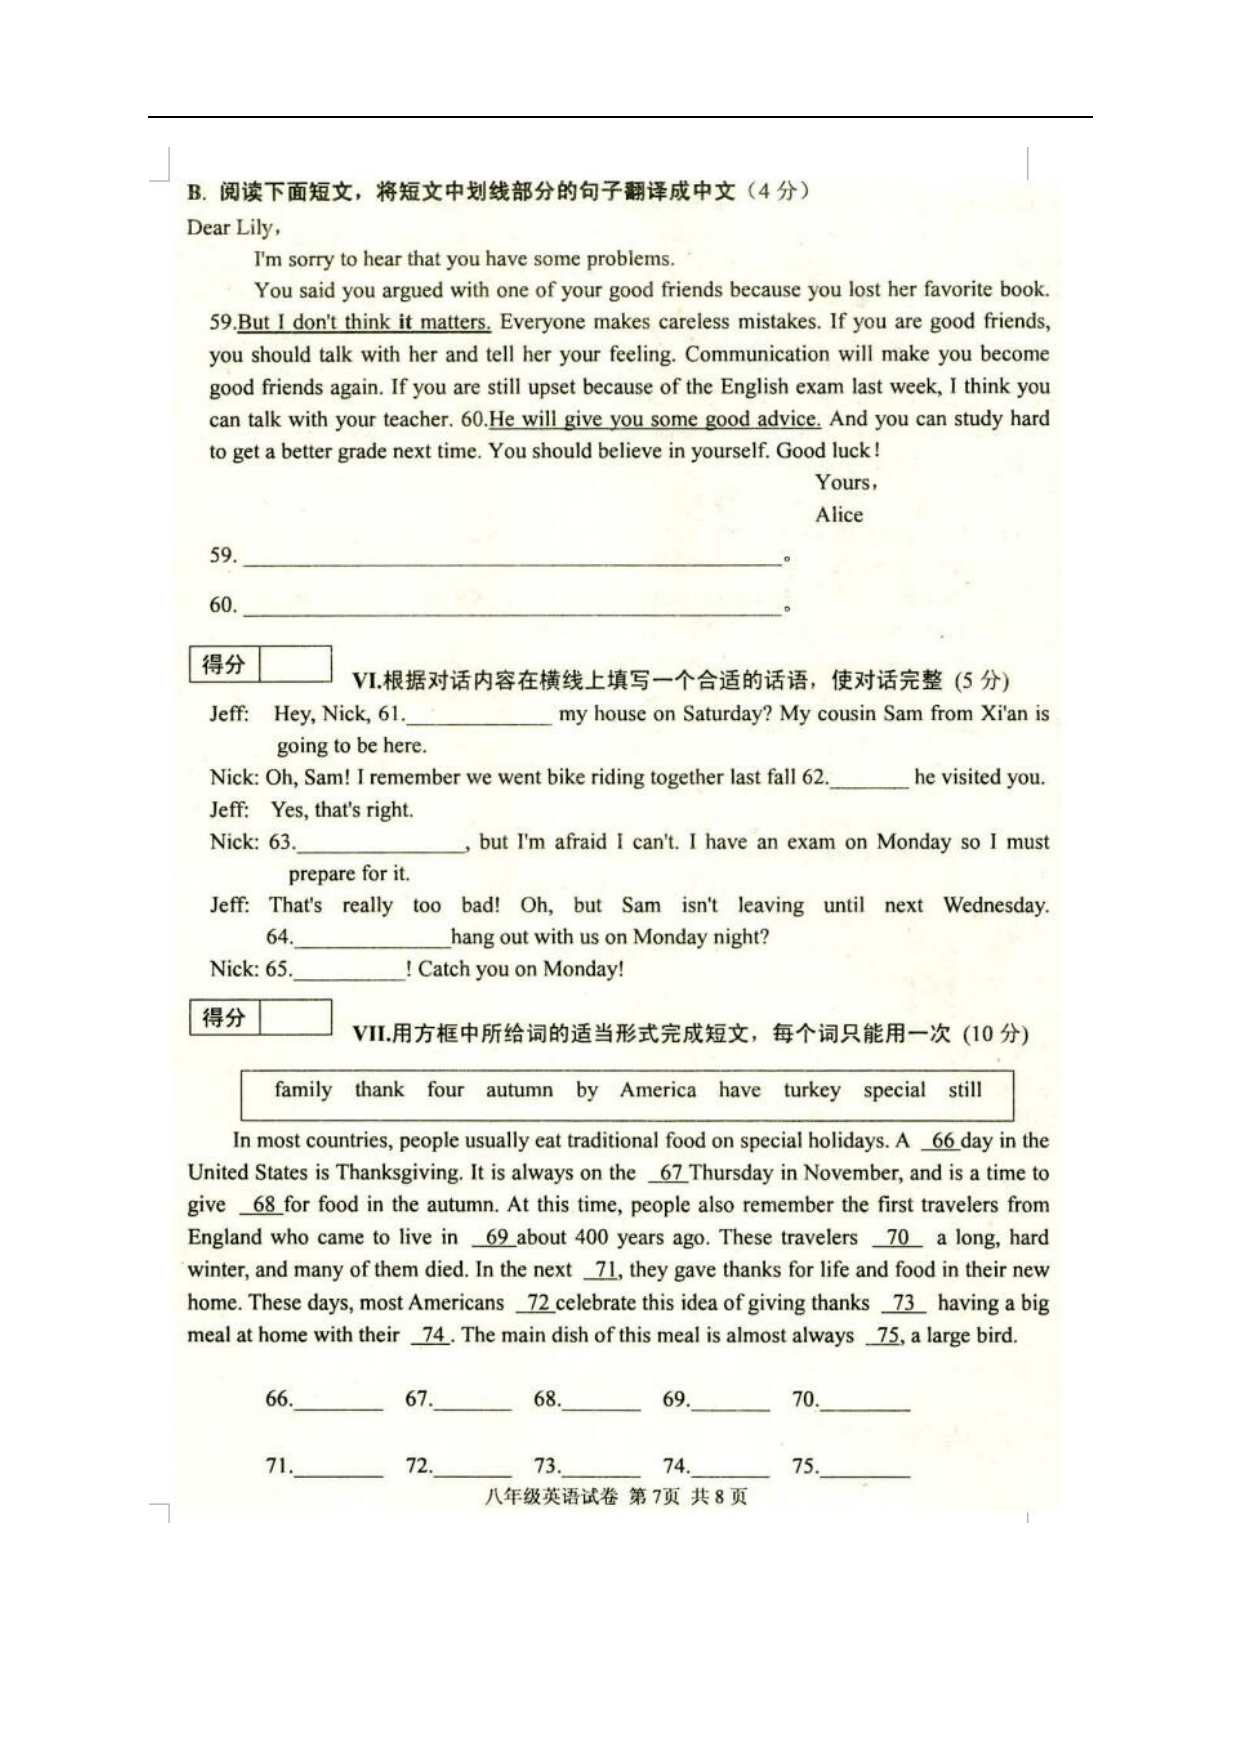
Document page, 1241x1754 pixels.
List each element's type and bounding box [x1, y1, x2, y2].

picture [148, 147, 1093, 1523]
